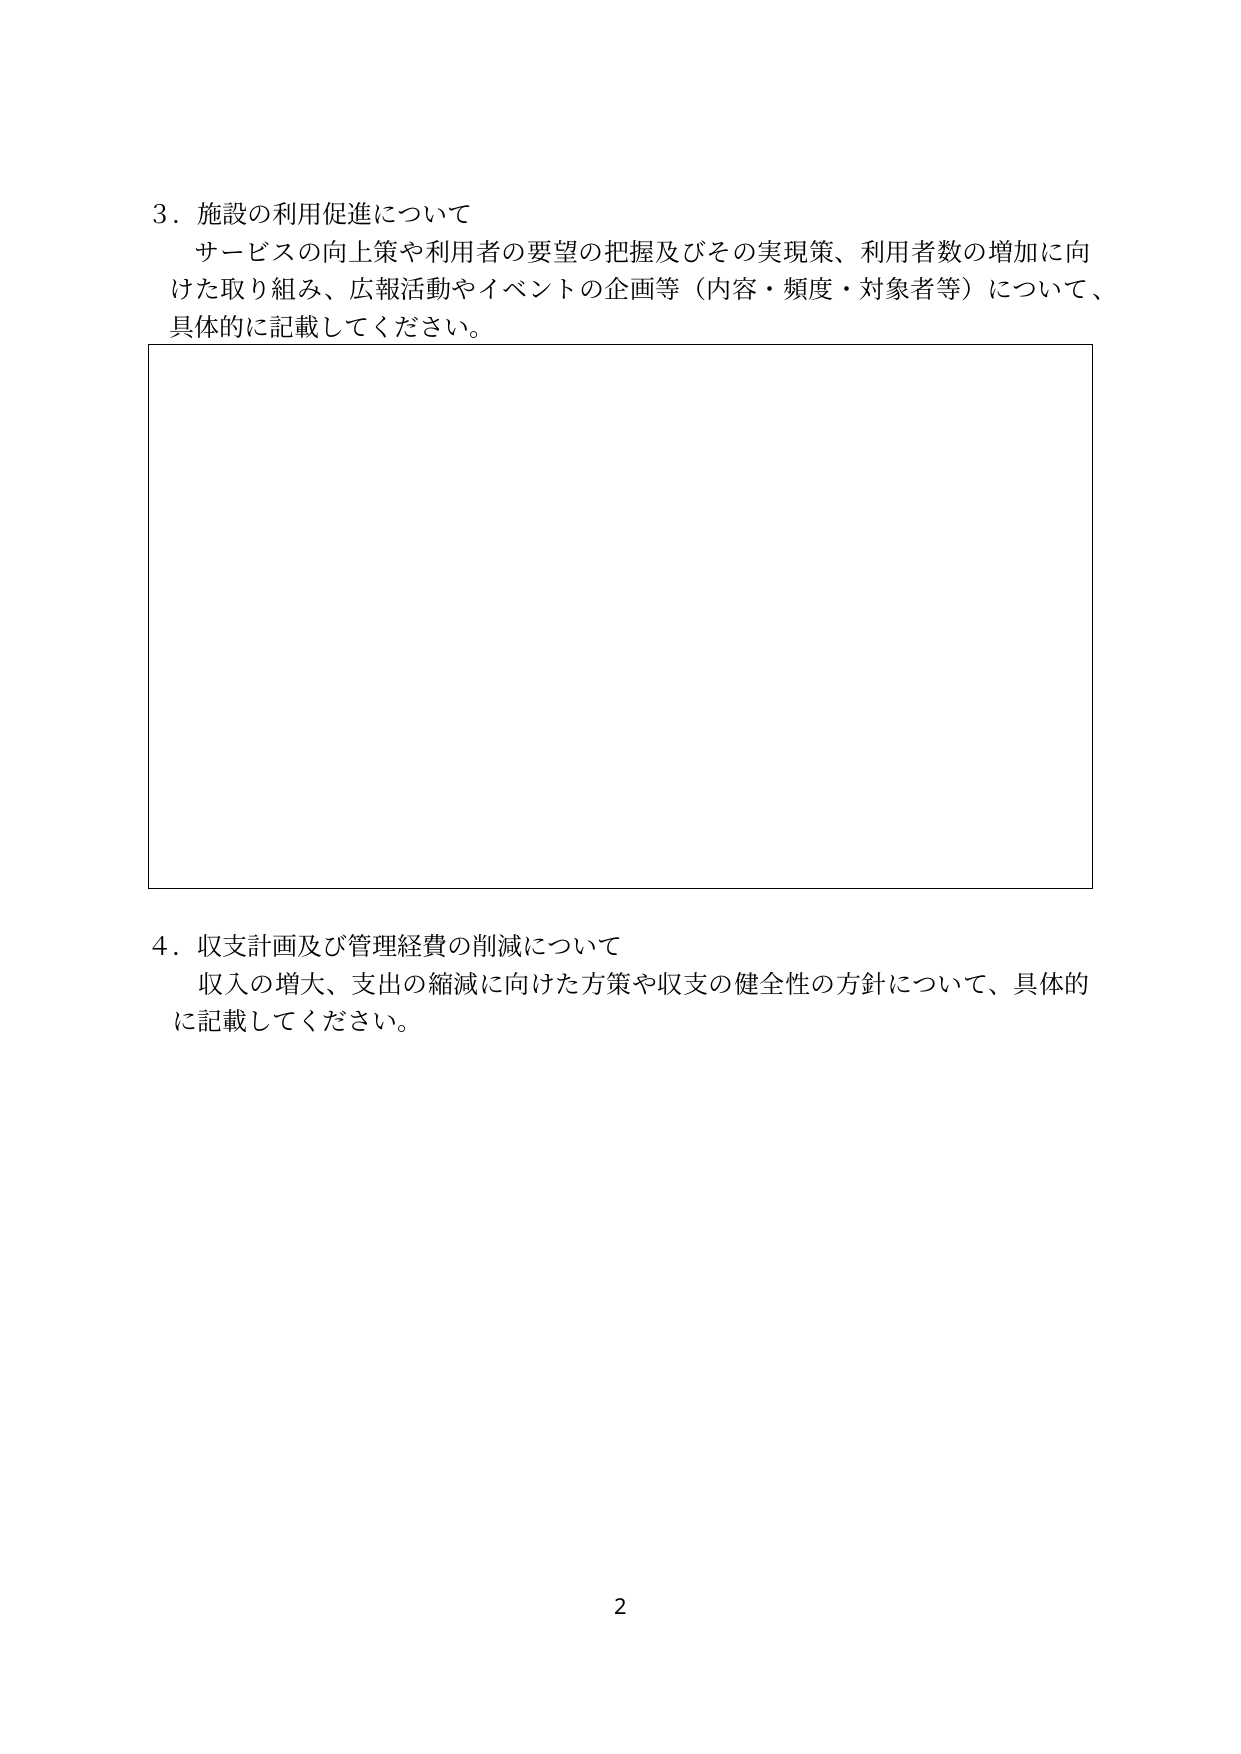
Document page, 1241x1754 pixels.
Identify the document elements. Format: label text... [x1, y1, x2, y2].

text 収入の増大、支出の縮減に向けた方策や収支の健全性の方針について、具体的に記載してください。 [148, 964, 1092, 1039]
text ３．施設の利用促進について [148, 194, 1092, 232]
table_header [149, 345, 1092, 888]
text サービスの向上策や利用者の要望の把握及びその実現策、利用者数の増加に向けた取り組み、広報活動やイベントの企画等（内容・頻度・対象者等）について、具体的に記載してください。 [169, 232, 1092, 344]
text ４．収支計画及び管理経費の削減について [148, 926, 1092, 964]
